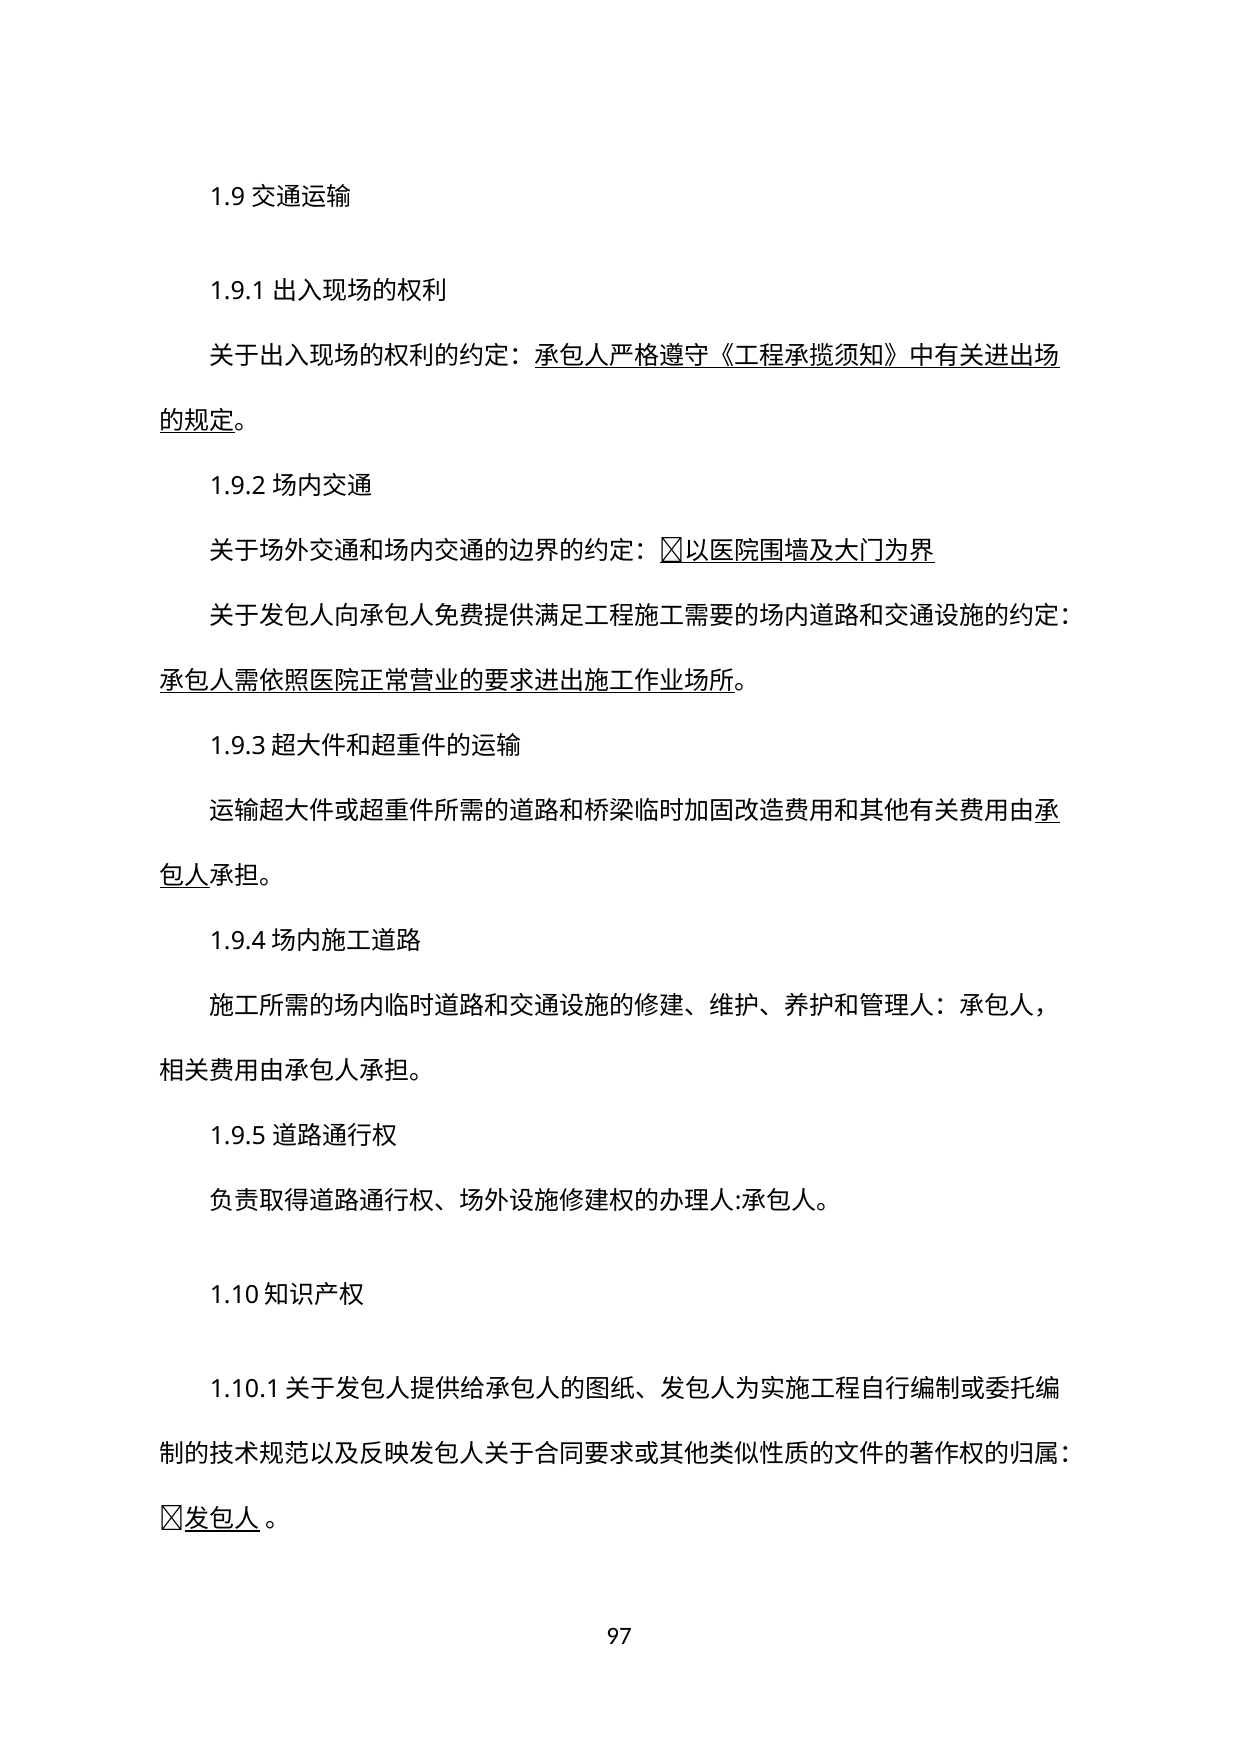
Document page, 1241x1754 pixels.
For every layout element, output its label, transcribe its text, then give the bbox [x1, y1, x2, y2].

text 1.9.4场内施工道路 [159, 906, 1078, 971]
text 运输超大件或超重件所需的道路和桥梁临时加固改造费用和其他有关费用由承包人承担。 [159, 776, 1078, 906]
text 1.9.3超大件和超重件的运输 [159, 711, 1078, 776]
text 1.10.1关于发包人提供给承包人的图纸、发包人为实施工程自行编制或委托编制的技术规范以及反映发包人关于合同要求或其他类似性质的文件的著作权的归属：发包人 。 [159, 1354, 1078, 1549]
text 施工所需的场内临时道路和交通设施的修建、维护、养护和管理人：承包人，相关费用由承包人承担。 [159, 971, 1078, 1101]
text 关于出入现场的权利的约定：承包人严格遵守《工程承揽须知》中有关进出场的规定。 [159, 321, 1078, 451]
text 1.9.2 场内交通 [159, 451, 1078, 516]
text 关于发包人向承包人免费提供满足工程施工需要的场内道路和交通设施的约定：承包人需依照医院正常营业的要求进出施工作业场所。 [159, 581, 1078, 711]
text 负责取得道路通行权、场外设施修建权的办理人:承包人。 [159, 1166, 1078, 1231]
subtitle 1.9 交通运输 [159, 162, 1078, 227]
text 关于场外交通和场内交通的边界的约定：以医院围墙及大门为界 [159, 516, 1078, 581]
text 1.9.1 出入现场的权利 [159, 256, 1078, 321]
subtitle 1.10知识产权 [159, 1260, 1078, 1325]
text 1.9.5 道路通行权 [159, 1101, 1078, 1166]
